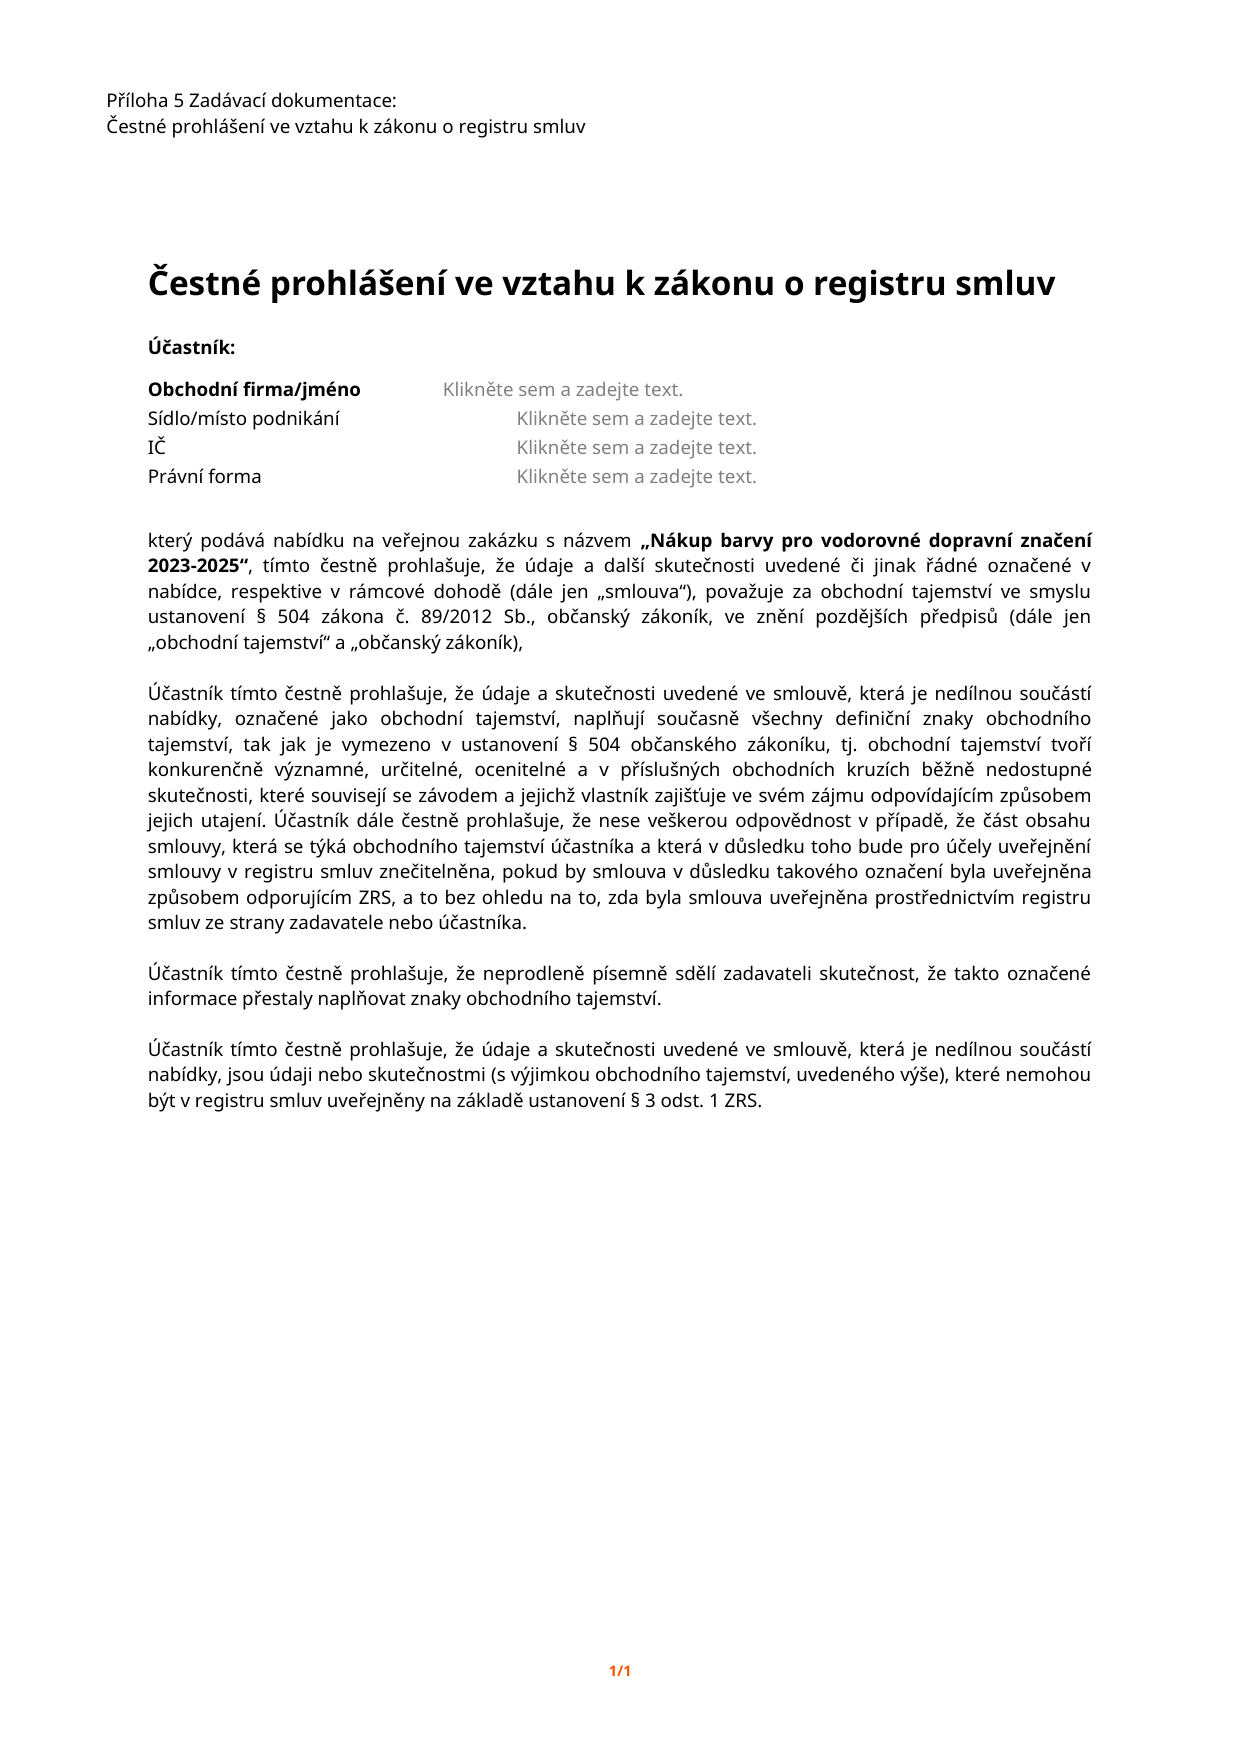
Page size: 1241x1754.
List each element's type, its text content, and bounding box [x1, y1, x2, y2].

text Právní forma [148, 460, 1093, 489]
text Obchodní firma/jméno [148, 373, 1093, 402]
title Čestné prohlášení ve vztahu k zákonu o registru smluv [148, 259, 1093, 305]
text Účastník tímto čestně prohlašuje, že údaje a skutečnosti uvedené ve smlouvě, která je nedílnou součástí nabídky, označené jako obchodní tajemství, naplňují současně všechny definiční znaky obchodního tajemství, tak jak je vymezeno v ustanovení § 504 občanského zákoníku, tj. obchodní tajemství tvoří konkurenčně významné, určitelné, ocenitelné a v příslušných obchodních kruzích běžně nedostupné skutečnosti, které souvisejí se závodem a jejichž vlastník zajišťuje ve svém zájmu odpovídajícím způsobem jejich utajení. Účastník dále čestně prohlašuje, že nese veškerou odpovědnost v případě, že část obsahu smlouvy, která se týká obchodního tajemství účastníka a která v důsledku toho bude pro účely uveřejnění smlouvy v registru smluv znečitelněna, pokud by smlouva v důsledku takového označení byla uveřejněna způsobem odporujícím ZRS, a to bez ohledu na to, zda byla smlouva uveřejněna prostřednictvím registru smluv ze strany zadavatele nebo účastníka. [148, 680, 1093, 935]
text Účastník: [148, 330, 1093, 361]
text Účastník tímto čestně prohlašuje, že údaje a skutečnosti uvedené ve smlouvě, která je nedílnou součástí nabídky, jsou údaji nebo skutečnostmi (s výjimkou obchodního tajemství, uvedeného výše), které nemohou být v registru smluv uveřejněny na základě ustanovení § 3 odst. 1 ZRS. [148, 1036, 1093, 1113]
text Účastník tímto čestně prohlašuje, že neprodleně písemně sdělí zadavateli skutečnost, že takto označené informace přestaly naplňovat znaky obchodního tajemství. [148, 960, 1093, 1011]
text který podává nabídku na veřejnou zakázku s názvem „Nákup barvy pro vodorovné dopravní značení 2023-2025“, tímto čestně prohlašuje, že údaje a další skutečnosti uvedené či jinak řádné označené v nabídce, respektive v rámcové dohodě (dále jen „smlouva“), považuje za obchodní tajemství ve smyslu ustanovení § 504 zákona č. 89/2012 Sb., občanský zákoník, ve znění pozdějších předpisů (dále jen „obchodní tajemství“ a „občanský zákoník), [148, 527, 1093, 655]
text Sídlo/místo podnikání [148, 402, 1093, 431]
text IČ [148, 431, 1093, 460]
